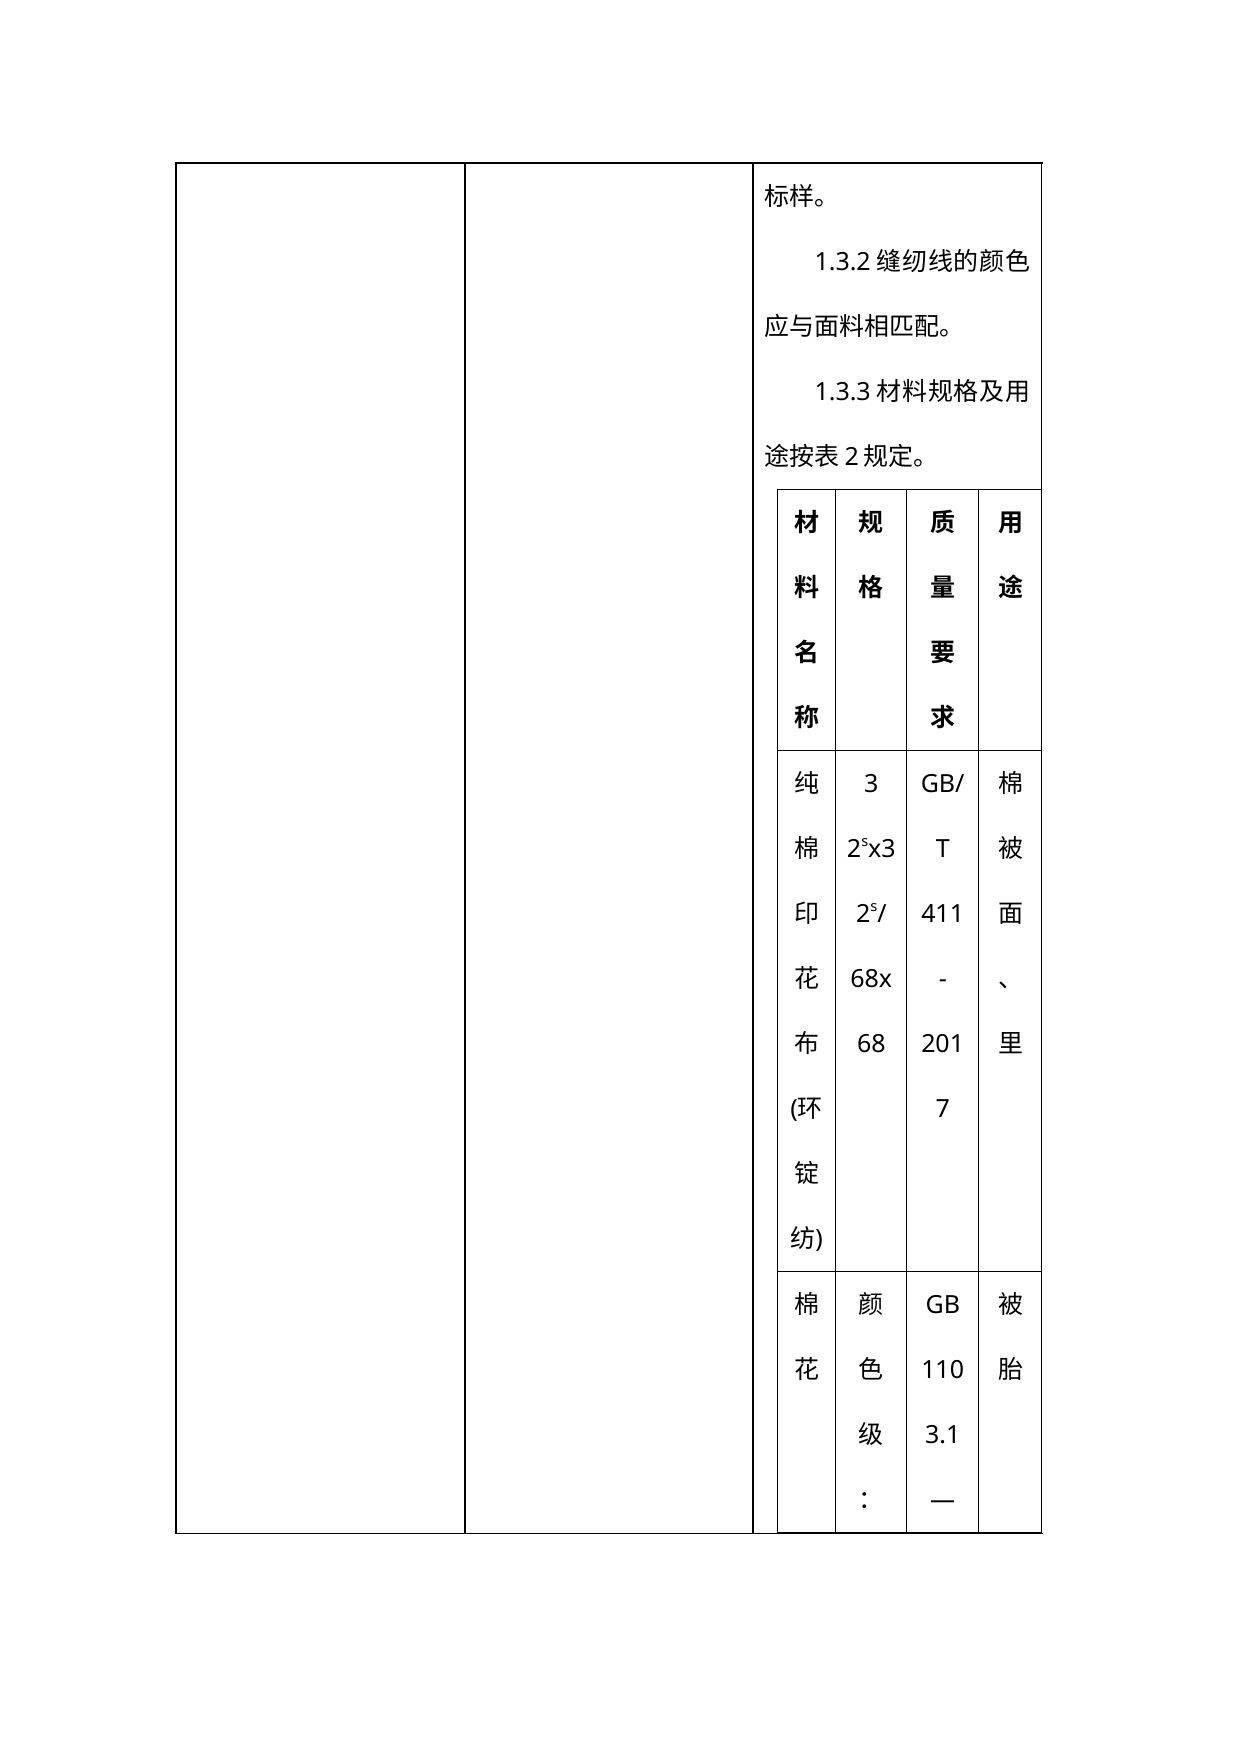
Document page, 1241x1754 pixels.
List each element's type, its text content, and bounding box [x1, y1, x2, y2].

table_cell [754, 164, 1041, 1533]
table_cell [466, 164, 752, 1533]
table_cell 1 [177, 164, 464, 1533]
